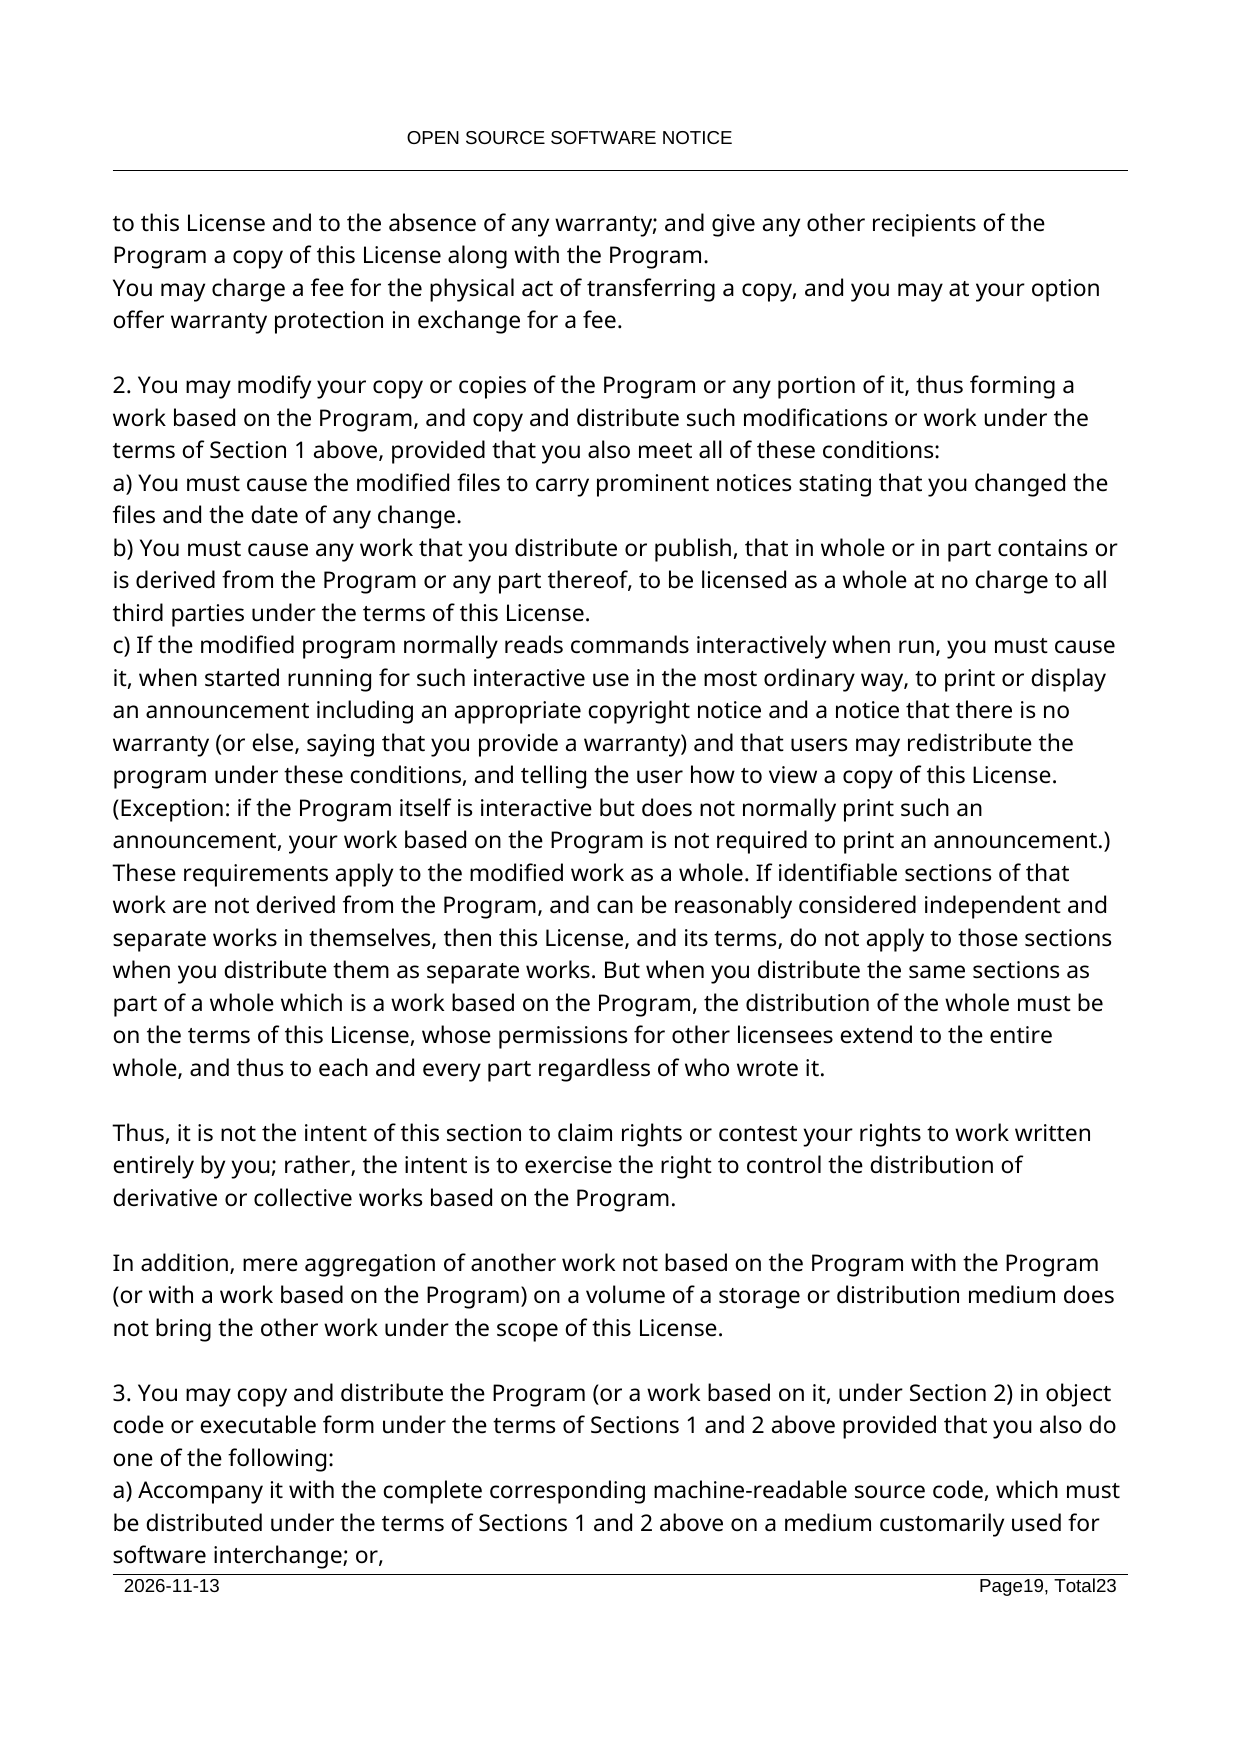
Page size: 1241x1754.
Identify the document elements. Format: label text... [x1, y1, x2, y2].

text a) You must cause the modified files to carry prominent notices stating that you changed the files and the date of any change. [112, 466, 1128, 531]
text a) Accompany it with the complete corresponding machine-readable source code, which must be distributed under the terms of Sections 1 and 2 above on a medium customarily used for software interchange; or, [112, 1474, 1128, 1571]
text c) If the modified program normally reads commands interactively when run, you must cause it, when started running for such interactive use in the most ordinary way, to print or display an announcement including an appropriate copyright notice and a notice that there is no warranty (or else, saying that you provide a warranty) and that users may redistribute the program under these conditions, and telling the user how to view a copy of this License. (Exception: if the Program itself is interactive but does not normally print such an announcement, your work based on the Program is not required to print an announcement.) [112, 629, 1128, 856]
text In addition, mere aggregation of another work not based on the Program with the Program (or with a work based on the Program) on a volume of a storage or distribution medium does not bring the other work under the scope of this License. [112, 1246, 1128, 1344]
text 3. You may copy and distribute the Program (or a work based on it, under Section 2) in object code or executable form under the terms of Sections 1 and 2 above provided that you also do one of the following: [112, 1376, 1128, 1474]
text b) You must cause any work that you distribute or publish, that in whole or in part contains or is derived from the Program or any part thereof, to be licensed as a whole at no charge to all third parties under the terms of this License. [112, 531, 1128, 629]
text Thus, it is not the intent of this section to claim rights or contest your rights to work written entirely by you; rather, the intent is to exercise the right to control the distribution of derivative or collective works based on the Program. [112, 1116, 1128, 1214]
text You may charge a fee for the physical act of transferring a copy, and you may at your option offer warranty protection in exchange for a fee. [112, 271, 1128, 336]
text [112, 206, 1128, 271]
text 2. You may modify your copy or copies of the Program or any portion of it, thus forming a work based on the Program, and copy and distribute such modifications or work under the terms of Section 1 above, provided that you also meet all of these conditions: [112, 369, 1128, 466]
text These requirements apply to the modified work as a whole. If identifiable sections of that work are not derived from the Program, and can be reasonably considered independent and separate works in themselves, then this License, and its terms, do not apply to those sections when you distribute them as separate works. But when you distribute the same sections as part of a whole which is a work based on the Program, the distribution of the whole must be on the terms of this License, whose permissions for other licensees extend to the entire whole, and thus to each and every part regardless of who wrote it. [112, 856, 1128, 1084]
